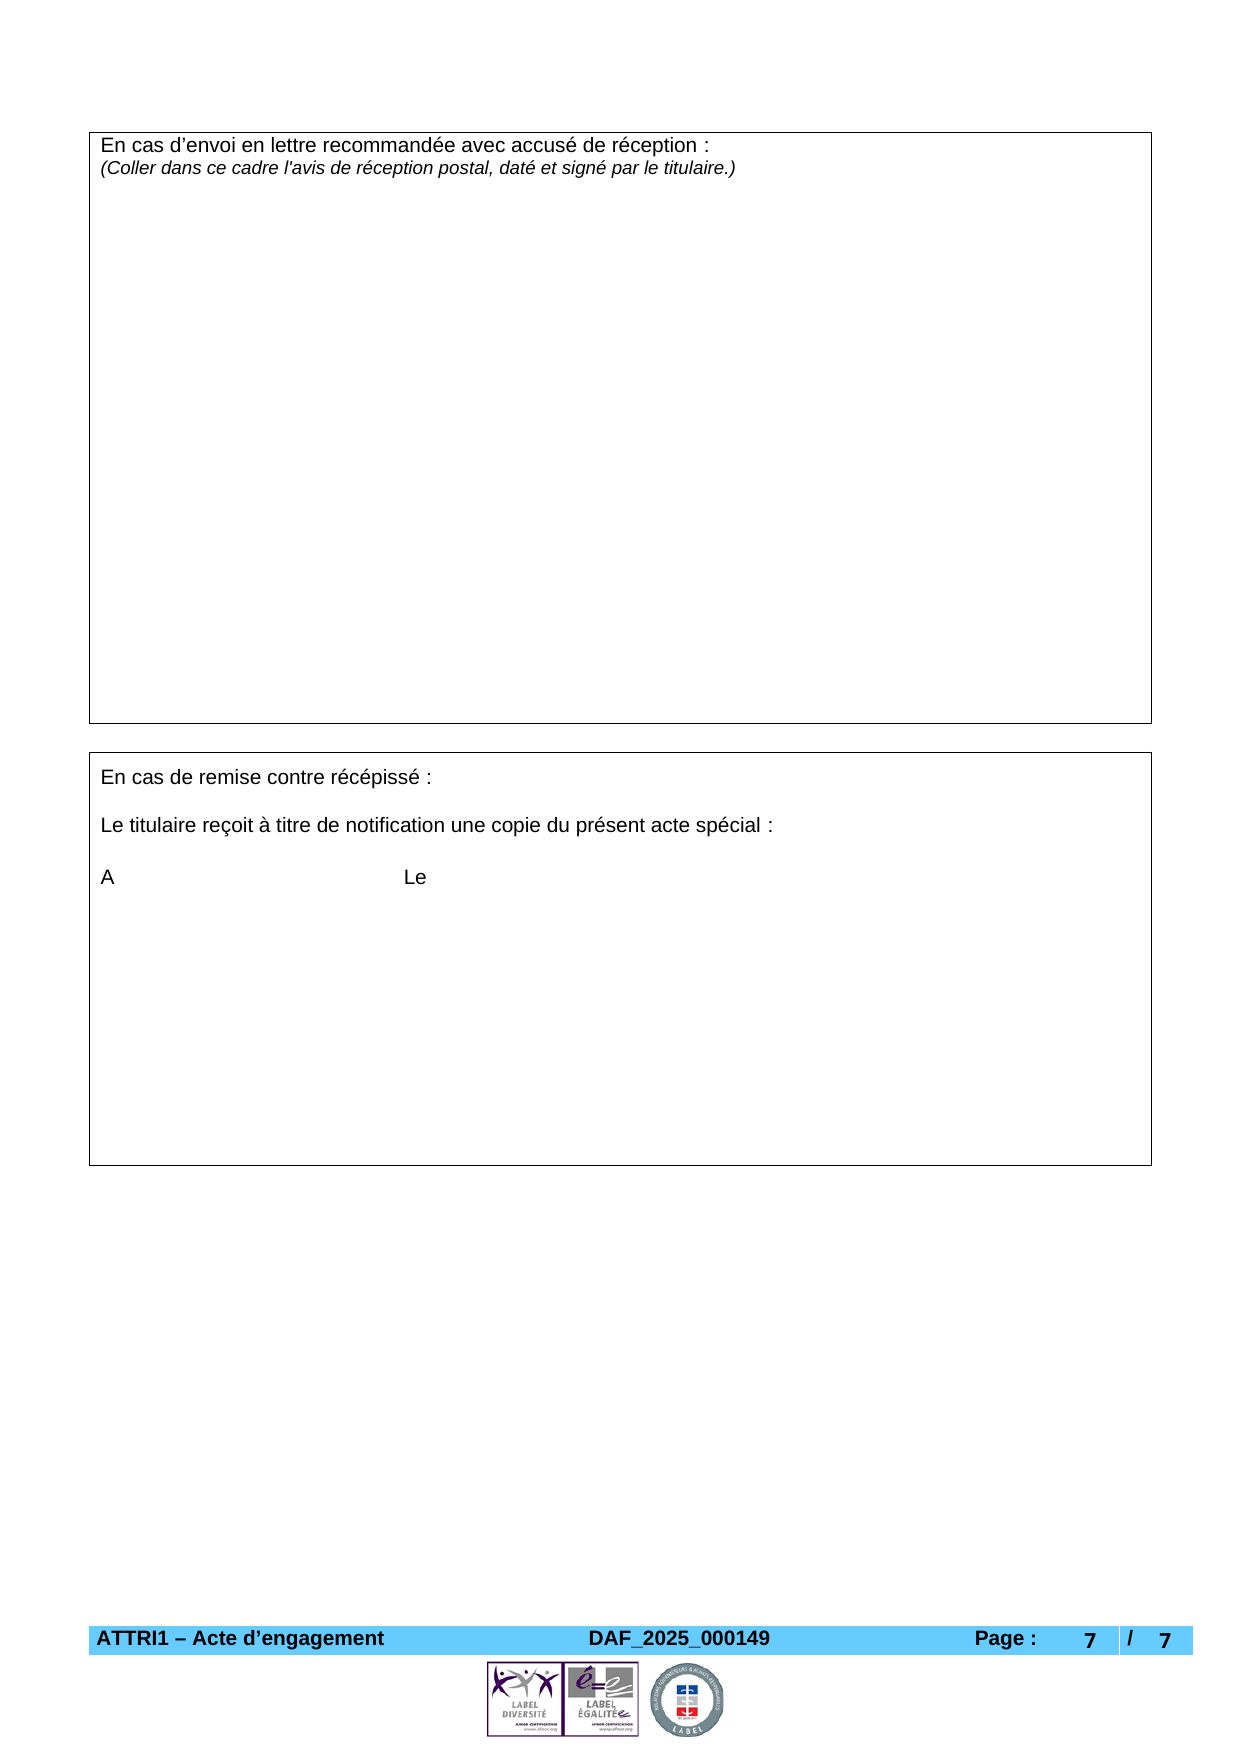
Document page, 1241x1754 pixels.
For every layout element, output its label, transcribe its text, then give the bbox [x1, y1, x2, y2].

picture [650, 1663, 724, 1737]
table_header En cas de remise contre récépissé : Le titulaire reçoit à titre de notification une copie du présent acte spécial : A Le [90, 753, 1151, 1165]
picture [487, 1661, 639, 1737]
table_header En cas d’envoi en lettre recommandée avec accusé de réception : (Coller dans ce cadre l'avis de réception postal, daté et signé par le titulaire.) [90, 133, 1151, 722]
